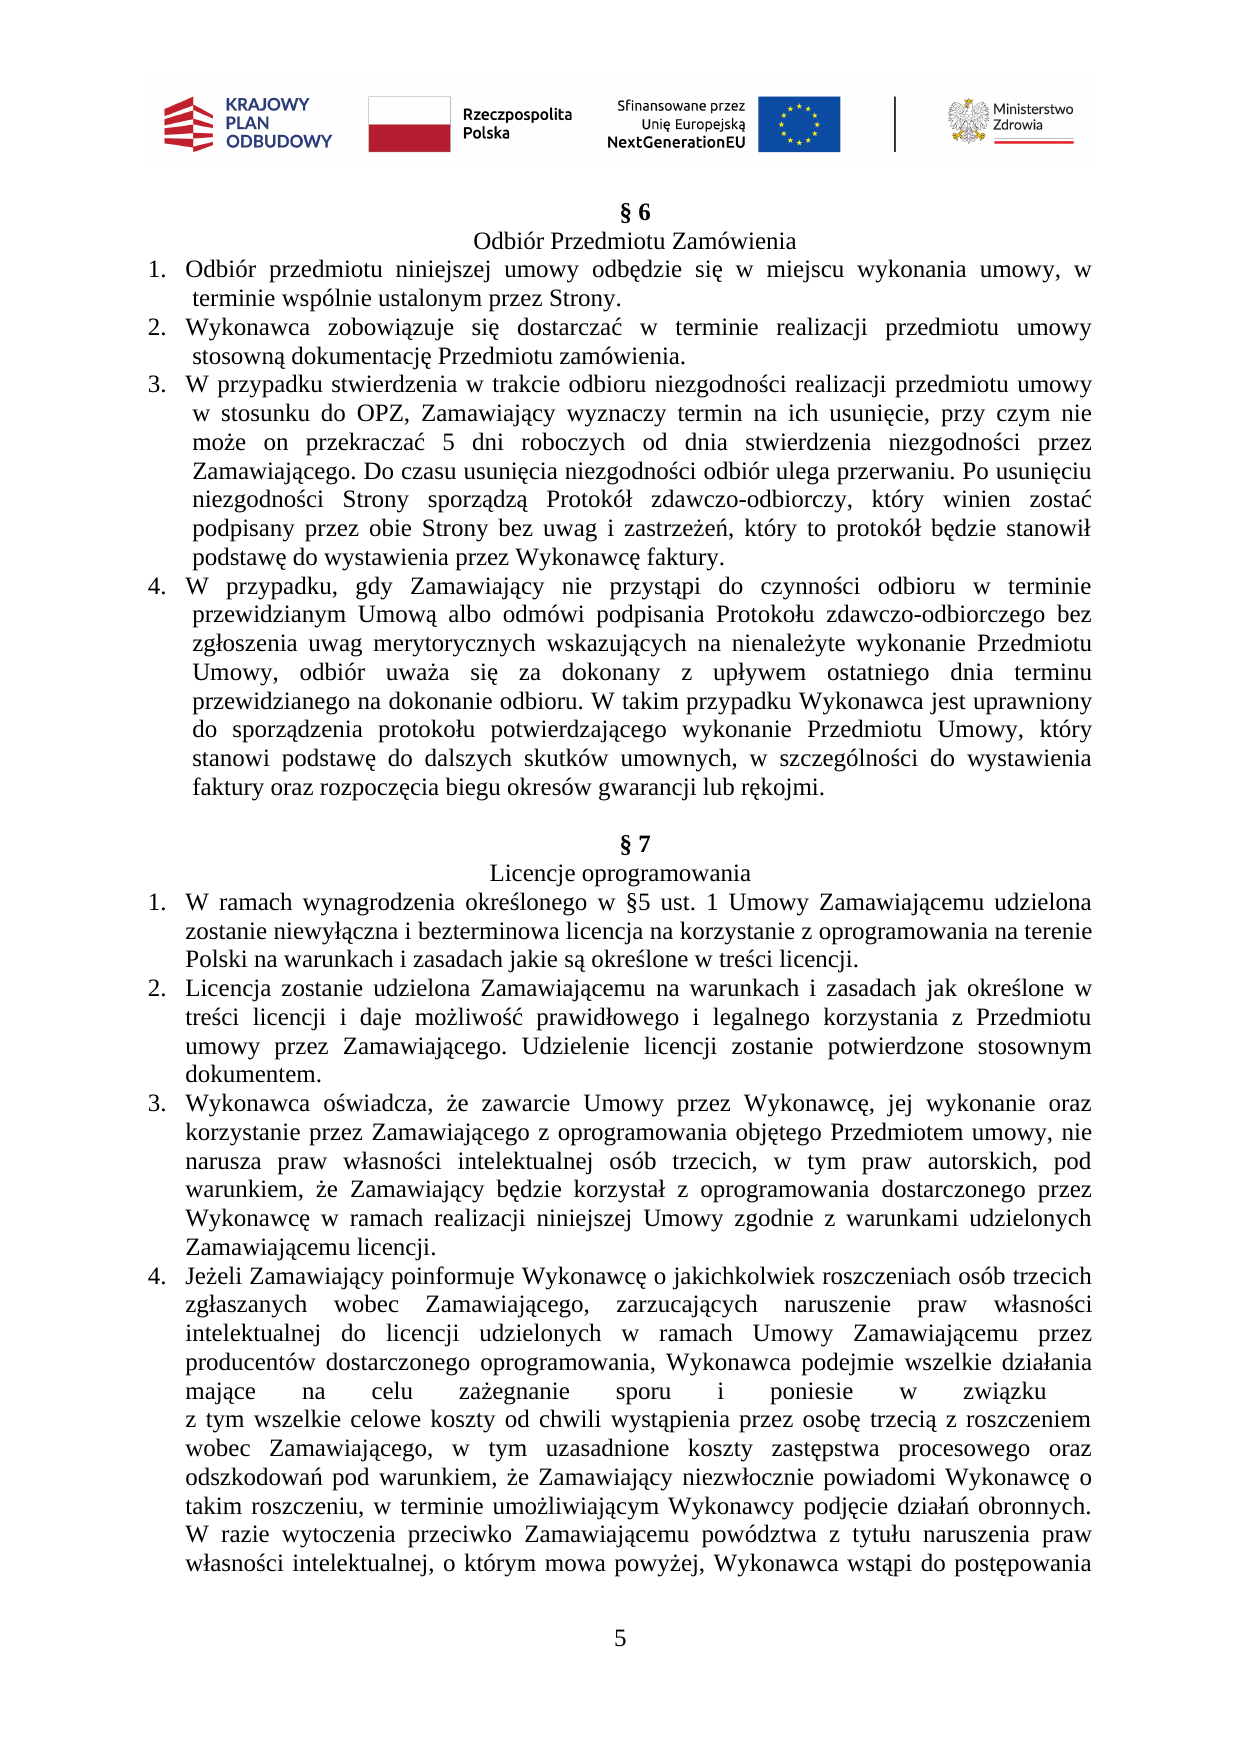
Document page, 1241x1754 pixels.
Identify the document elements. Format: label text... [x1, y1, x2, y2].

text § 6 [177, 197, 1093, 226]
list Licencja zostanie udzielona Zamawiającemu na warunkach i zasadach jak określone w treści licencji i daje możliwość prawidłowego i legalnego korzystania z Przedmiotu umowy przez Zamawiającego. Udzielenie licencji zostanie potwierdzone stosownym dokumentem. [148, 973, 1093, 1088]
list Wykonawca zobowiązuje się dostarczać w terminie realizacji przedmiotu umowy stosowną dokumentację Przedmiotu zamówienia. [148, 312, 1093, 369]
text Licencje oprogramowania [148, 858, 1093, 887]
list Odbiór przedmiotu niniejszej umowy odbędzie się w miejscu wykonania umowy, w terminie wspólnie ustalonym przez Strony. [148, 254, 1093, 312]
list W przypadku, gdy Zamawiający nie przystąpi do czynności odbioru w terminie przewidzianym Umową albo odmówi podpisania Protokołu zdawczo-odbiorczego bez zgłoszenia uwag merytorycznych wskazujących na nienależyte wykonanie Przedmiotu Umowy, odbiór uważa się za dokonany z upływem ostatniego dnia terminu przewidzianego na dokonanie odbioru. W takim przypadku Wykonawca jest uprawniony do sporządzenia protokołu potwierdzającego wykonanie Przedmiotu Umowy, który stanowi podstawę do dalszych skutków umownych, w szczególności do wystawienia faktury oraz rozpoczęcia biegu okresów gwarancji lub rękojmi. [148, 571, 1093, 801]
list Odbiór Przedmiotu Zamówienia [177, 226, 1093, 254]
list Wykonawca oświadcza, że zawarcie Umowy przez Wykonawcę, jej wykonanie oraz korzystanie przez Zamawiającego z oprogramowania objętego Przedmiotem umowy, nie narusza praw własności intelektualnej osób trzecich, w tym praw autorskich, pod warunkiem, że Zamawiający będzie korzystał z oprogramowania dostarczonego przez Wykonawcę w ramach realizacji niniejszej Umowy zgodnie z warunkami udzielonych Zamawiającemu licencji. [148, 1088, 1093, 1261]
list W przypadku stwierdzenia w trakcie odbioru niezgodności realizacji przedmiotu umowy w stosunku do OPZ, Zamawiający wyznaczy termin na ich usunięcie, przy czym nie może on przekraczać 5 dni roboczych od dnia stwierdzenia niezgodności przez Zamawiającego. Do czasu usunięcia niezgodności odbiór ulega przerwaniu. Po usunięciu niezgodności Strony sporządzą Protokół zdawczo-odbiorczy, który winien zostać podpisany przez obie Strony bez uwag i zastrzeżeń, który to protokół będzie stanowił podstawę do wystawienia przez Wykonawcę faktury. [148, 369, 1093, 571]
picture [147, 73, 1093, 169]
text § 7 [177, 829, 1093, 858]
list W ramach wynagrodzenia określonego w §5 ust. 1 Umowy Zamawiającemu udzielona zostanie niewyłączna i bezterminowa licencja na korzystanie z oprogramowania na terenie Polski na warunkach i zasadach jakie są określone w treści licencji. [148, 887, 1093, 973]
